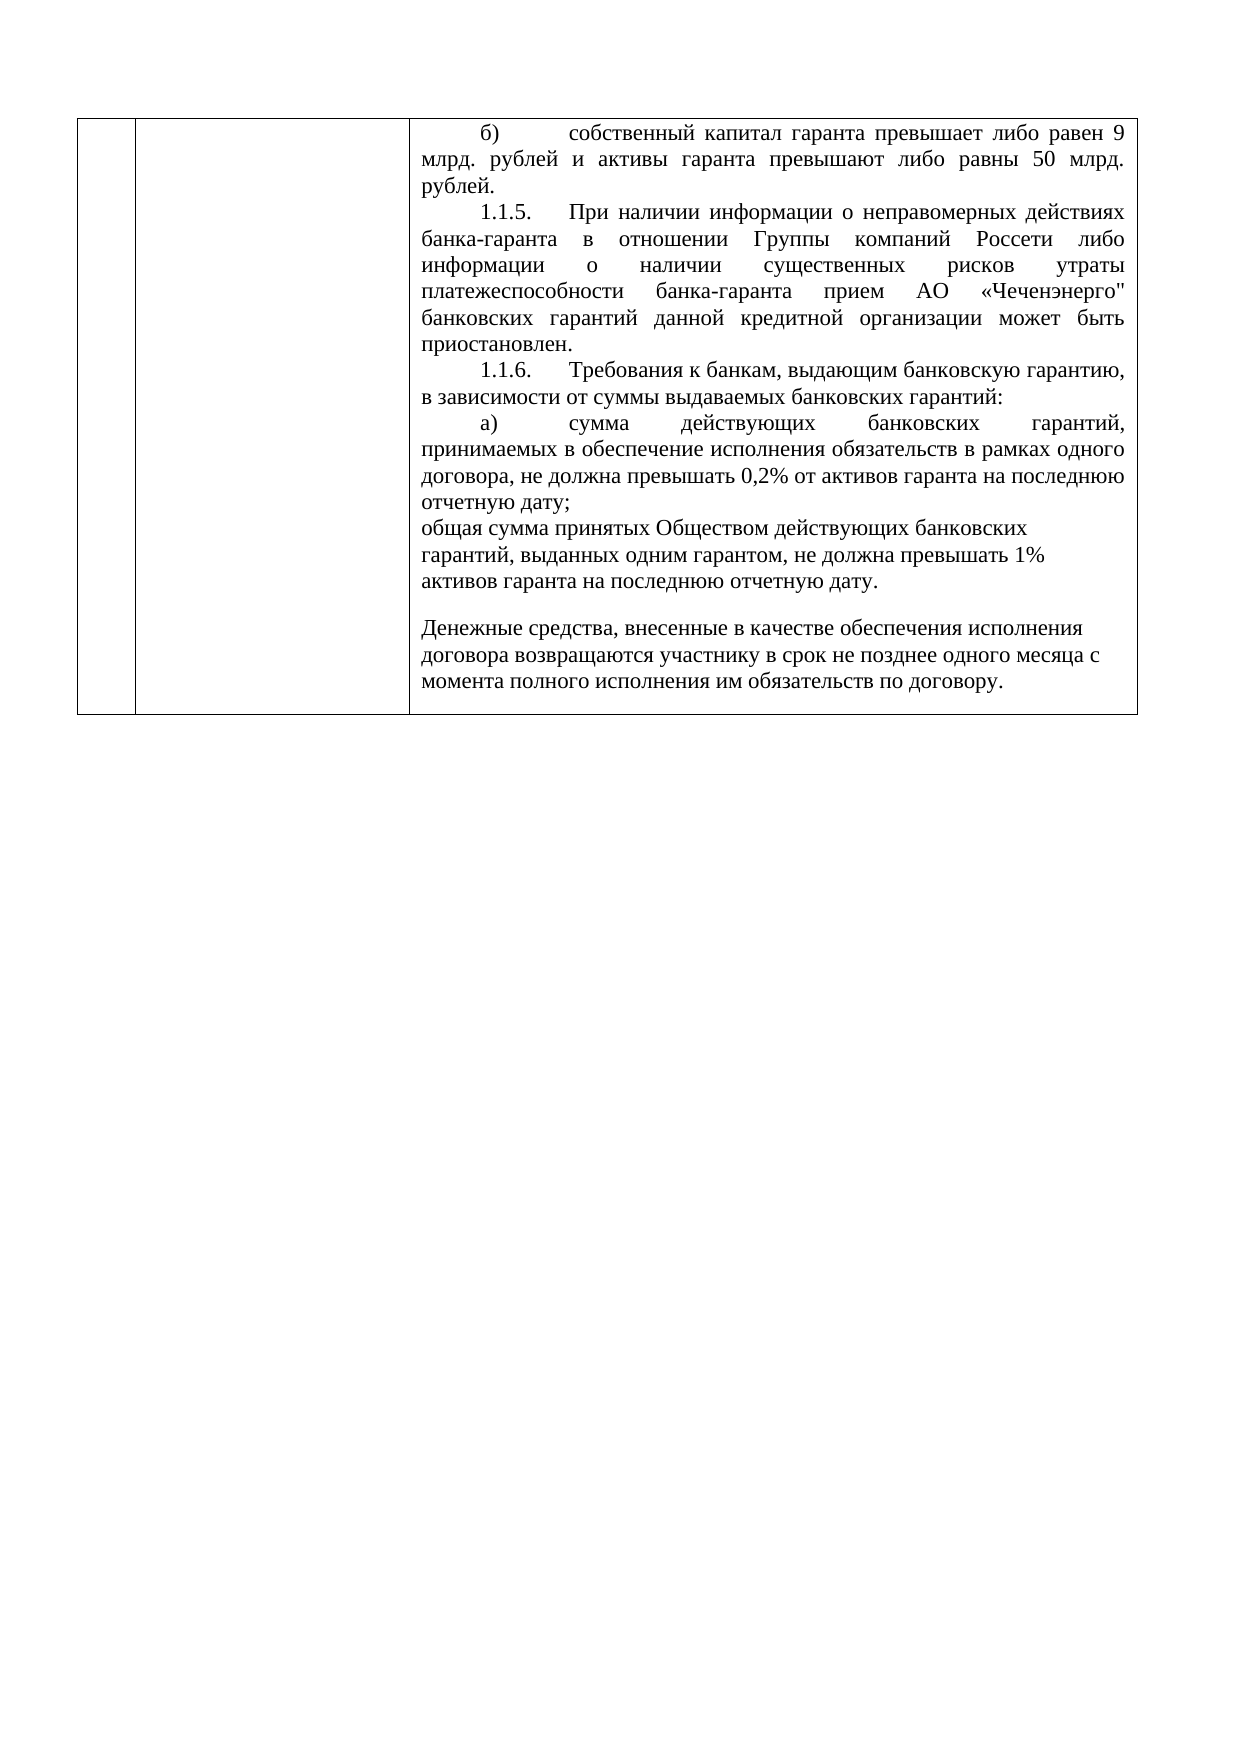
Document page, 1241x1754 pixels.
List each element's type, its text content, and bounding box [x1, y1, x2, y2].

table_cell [410, 119, 1137, 714]
table_cell 9 [78, 119, 135, 714]
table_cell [136, 119, 409, 714]
